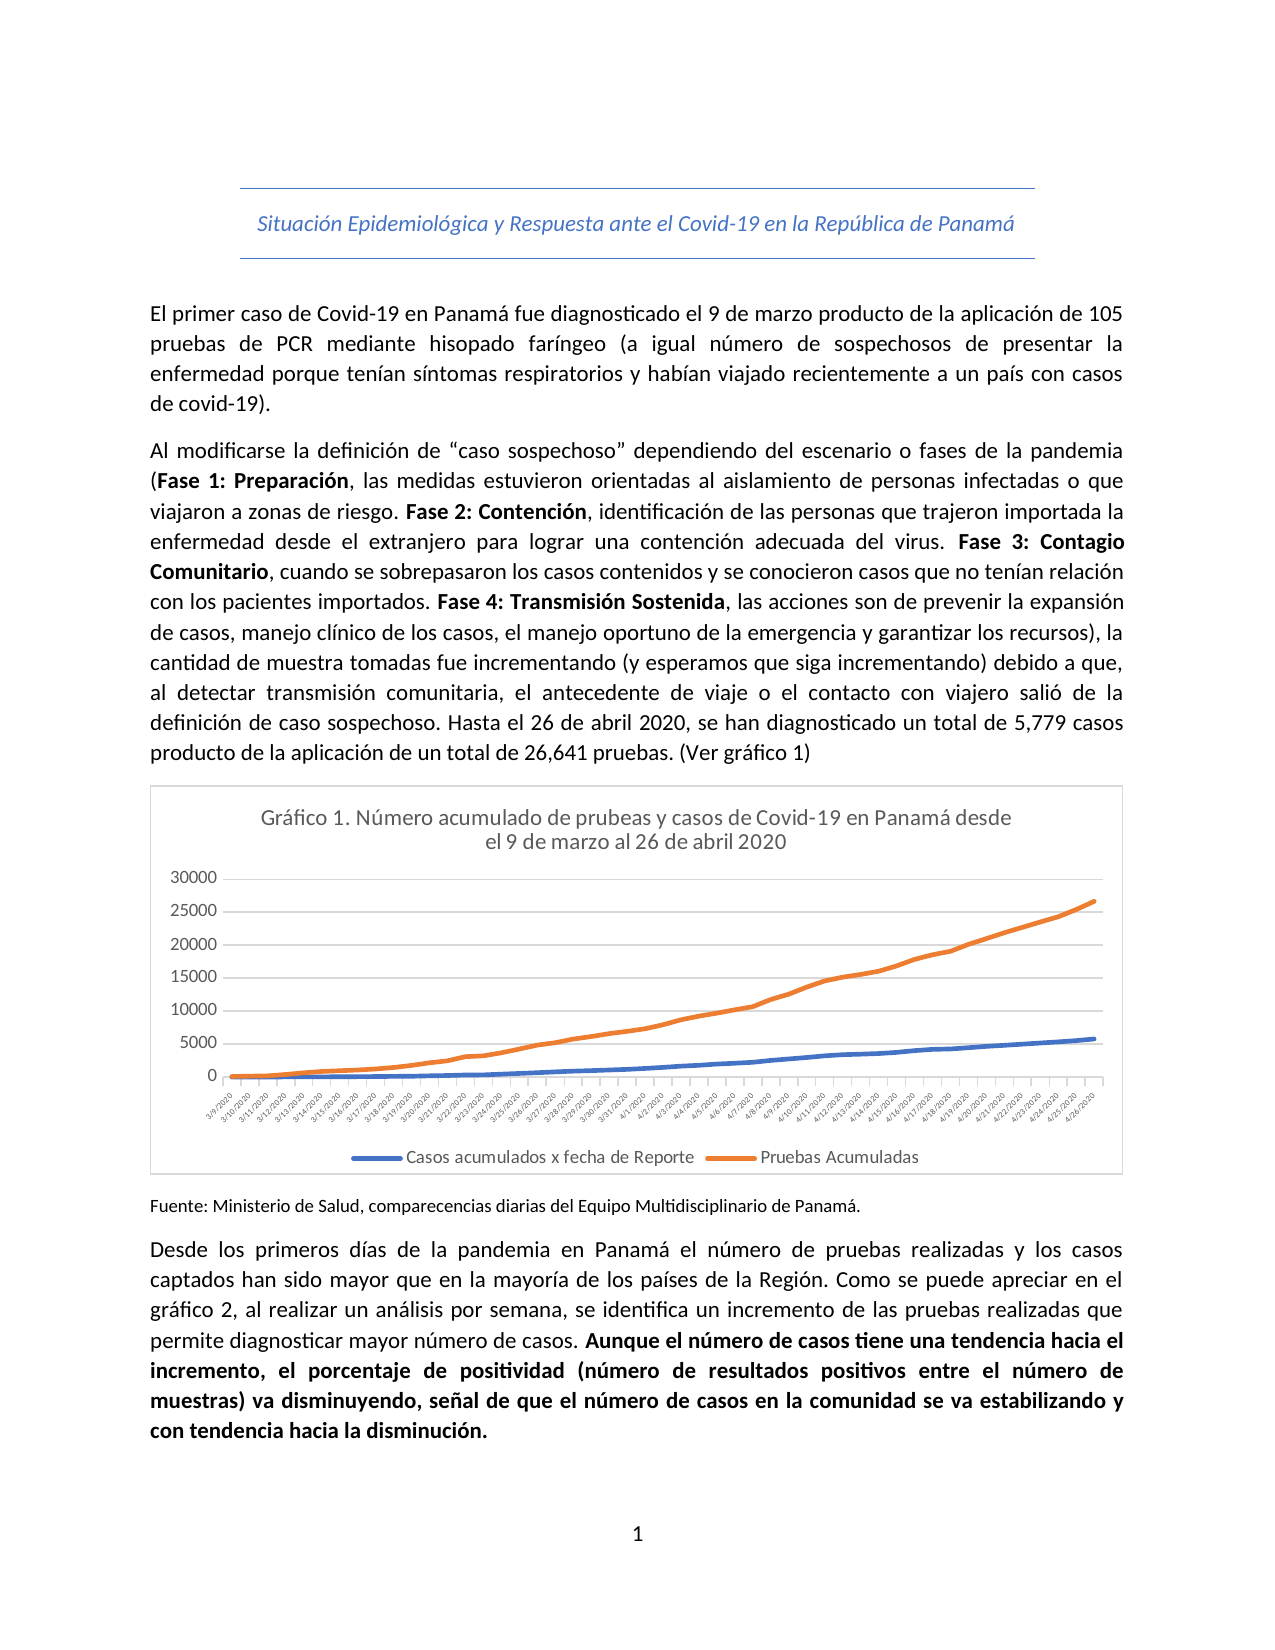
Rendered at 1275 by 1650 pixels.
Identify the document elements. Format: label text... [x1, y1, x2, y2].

text Situación Epidemiológica y Respuesta ante el Covid-19 en la República de Panamá [240, 189, 1035, 258]
text Desde los primeros días de la pandemia en Panamá el número de pruebas realizadas y los casos captados han sido mayor que en la mayoría de los países de la Región. Como se puede apreciar en el gráfico 2, al realizar un análisis por semana, se identifica un incremento de las pruebas realizadas que permite diagnosticar mayor número de casos. Aunque el número de casos tiene una tendencia hacia el incremento, el porcentaje de positividad (número de resultados positivos entre el número de muestras) va disminuyendo, señal de que el número de casos en la comunidad se va estabilizando y con tendencia hacia la disminución. [150, 1235, 1125, 1444]
text Al modificarse la definición de “caso sospechoso” dependiendo del escenario o fases de la pandemia (Fase 1: Preparación, las medidas estuvieron orientadas al aislamiento de personas infectadas o que viajaron a zonas de riesgo. Fase 2: Contención, identificación de las personas que trajeron importada la enfermedad desde el extranjero para lograr una contención adecuada del virus. Fase 3: Contagio Comunitario, cuando se sobrepasaron los casos contenidos y se conocieron casos que no tenían relación con los pacientes importados. Fase 4: Transmisión Sostenida, las acciones son de prevenir la expansión de casos, manejo clínico de los casos, el manejo oportuno de la emergencia y garantizar los recursos), la cantidad de muestra tomadas fue incrementando (y esperamos que siga incrementando) debido a que, al detectar transmisión comunitaria, el antecedente de viaje o el contacto con viajero salió de la definición de caso sospechoso. Hasta el 26 de abril 2020, se han diagnosticado un total de 5,779 casos producto de la aplicación de un total de 26,641 pruebas. (Ver gráfico 1) [150, 436, 1125, 767]
text Fuente: Ministerio de Salud, comparecencias diarias del Equipo Multidisciplinario de Panamá. [150, 1194, 1125, 1217]
text El primer caso de Covid-19 en Panamá fue diagnosticado el 9 de marzo producto de la aplicación de 105 pruebas de PCR mediante hisopado faríngeo (a igual número de sospechosos de presentar la enfermedad porque tenían síntomas respiratorios y habían viajado recientemente a un país con casos de covid-19). [150, 299, 1125, 418]
